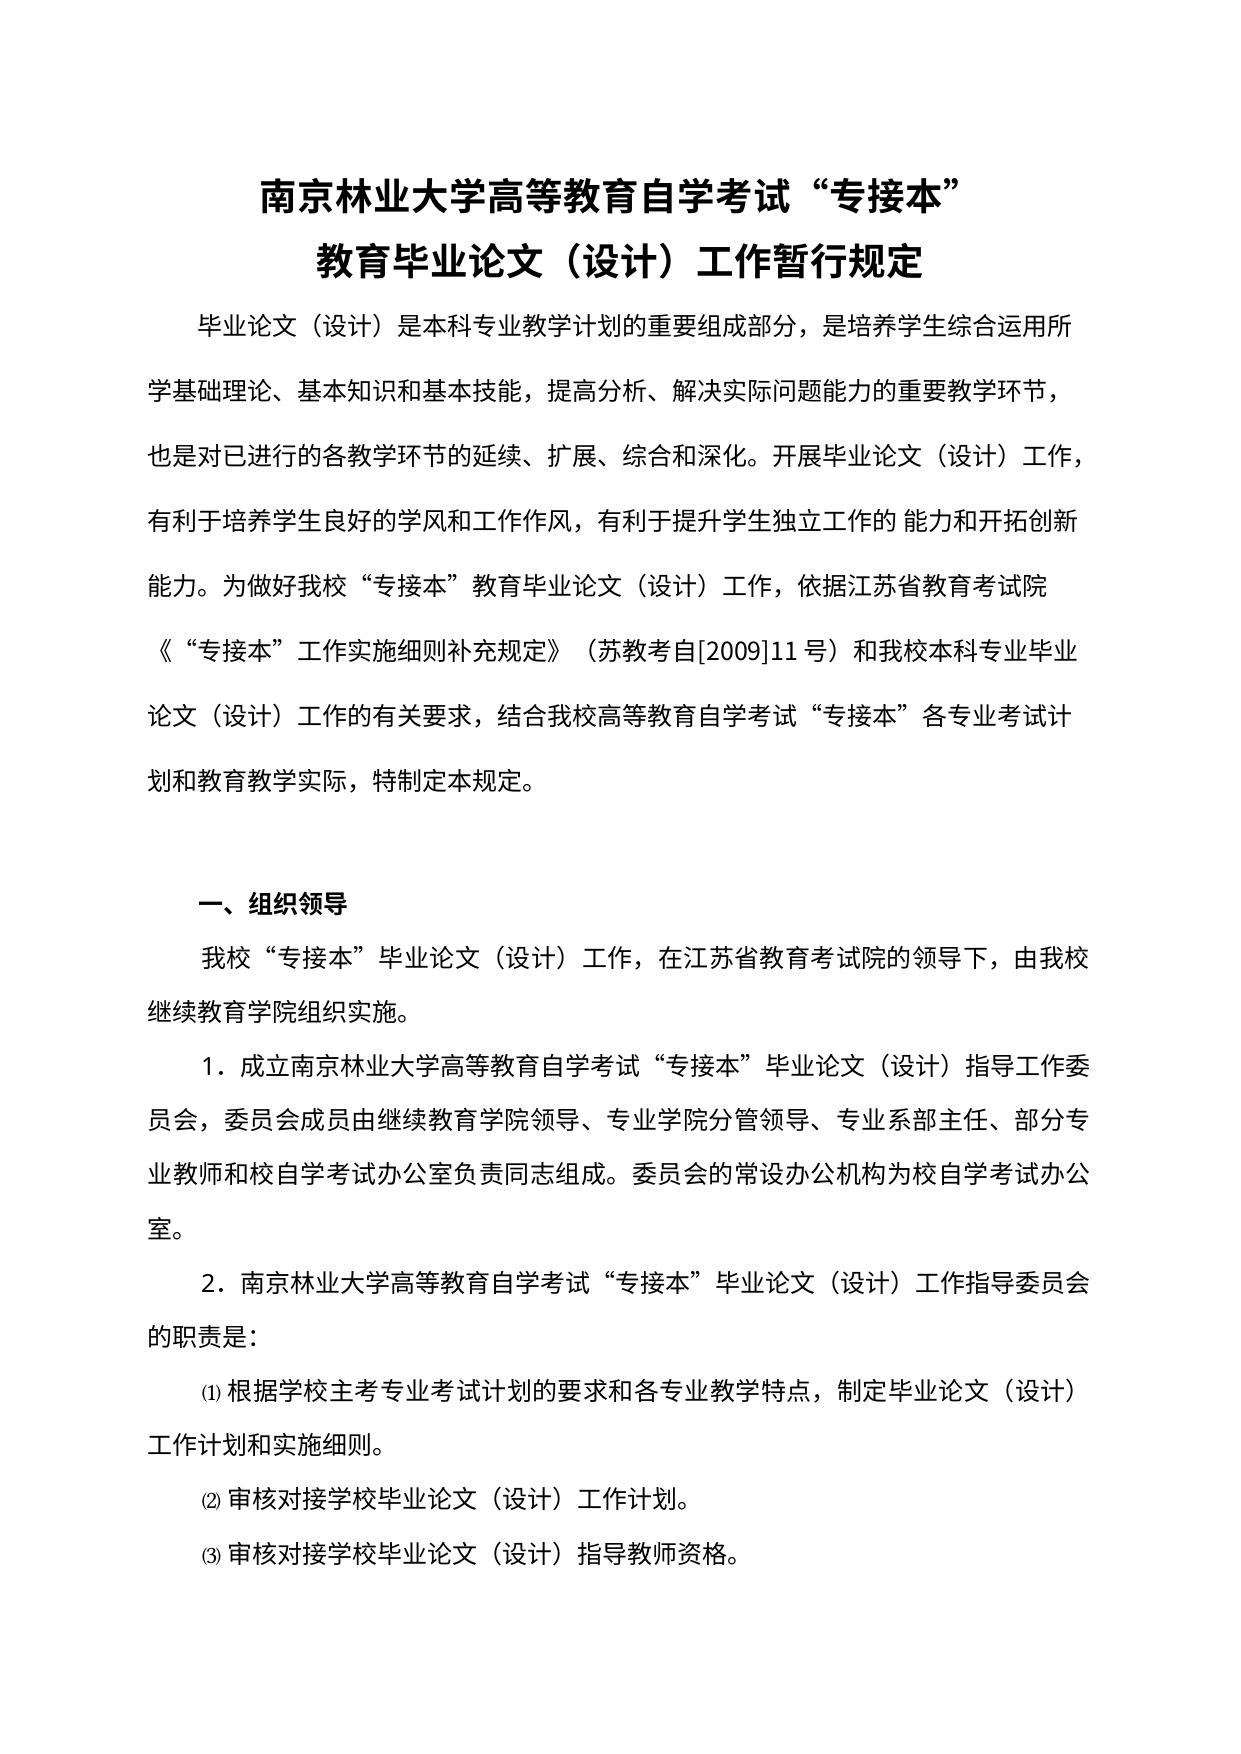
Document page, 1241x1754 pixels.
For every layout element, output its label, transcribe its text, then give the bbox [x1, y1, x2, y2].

text ⑴根据学校主考专业考试计划的要求和各专业教学特点，制定毕业论文（设计）工作计划和实施细则。 [148, 1354, 1092, 1462]
text 南京林业大学高等教育自学考试“专接本” [148, 162, 1092, 227]
text 2．南京林业大学高等教育自学考试“专接本”毕业论文（设计）工作指导委员会的职责是： [148, 1245, 1092, 1354]
text 毕业论文（设计）是本科专业教学计划的重要组成部分，是培养学生综合运用所学基础理论、基本知识和基本技能，提高分析、解决实际问题能力的重要教学环节，也是对已进行的各教学环节的延续、扩展、综合和深化。开展毕业论文（设计）工作，有利于培养学生良好的学风和工作作风，有利于提升学生独立工作的 能力和开拓创新能力。为做好我校“专接本”教育毕业论文（设计）工作，依据江苏省教育考试院《“专接本”工作实施细则补充规定》（苏教考自[2009]11号）和我校本科专业毕业论文（设计）工作的有关要求，结合我校高等教育自学考试“专接本”各专业考试计划和教育教学实际，特制定本规定。 [148, 292, 1092, 812]
text 教育毕业论文（设计）工作暂行规定 [148, 227, 1092, 292]
text 一、组织领导 [148, 866, 1092, 920]
text 我校“专接本”毕业论文（设计）工作，在江苏省教育考试院的领导下，由我校继续教育学院组织实施。 [148, 920, 1092, 1029]
text 1．成立南京林业大学高等教育自学考试“专接本”毕业论文（设计）指导工作委员会，委员会成员由继续教育学院领导、专业学院分管领导、专业系部主任、部分专业教师和校自学考试办公室负责同志组成。委员会的常设办公机构为校自学考试办公室。 [148, 1029, 1092, 1245]
text ⑶审核对接学校毕业论文（设计）指导教师资格。 [148, 1516, 1092, 1570]
text ⑵审核对接学校毕业论文（设计）工作计划。 [148, 1462, 1092, 1516]
